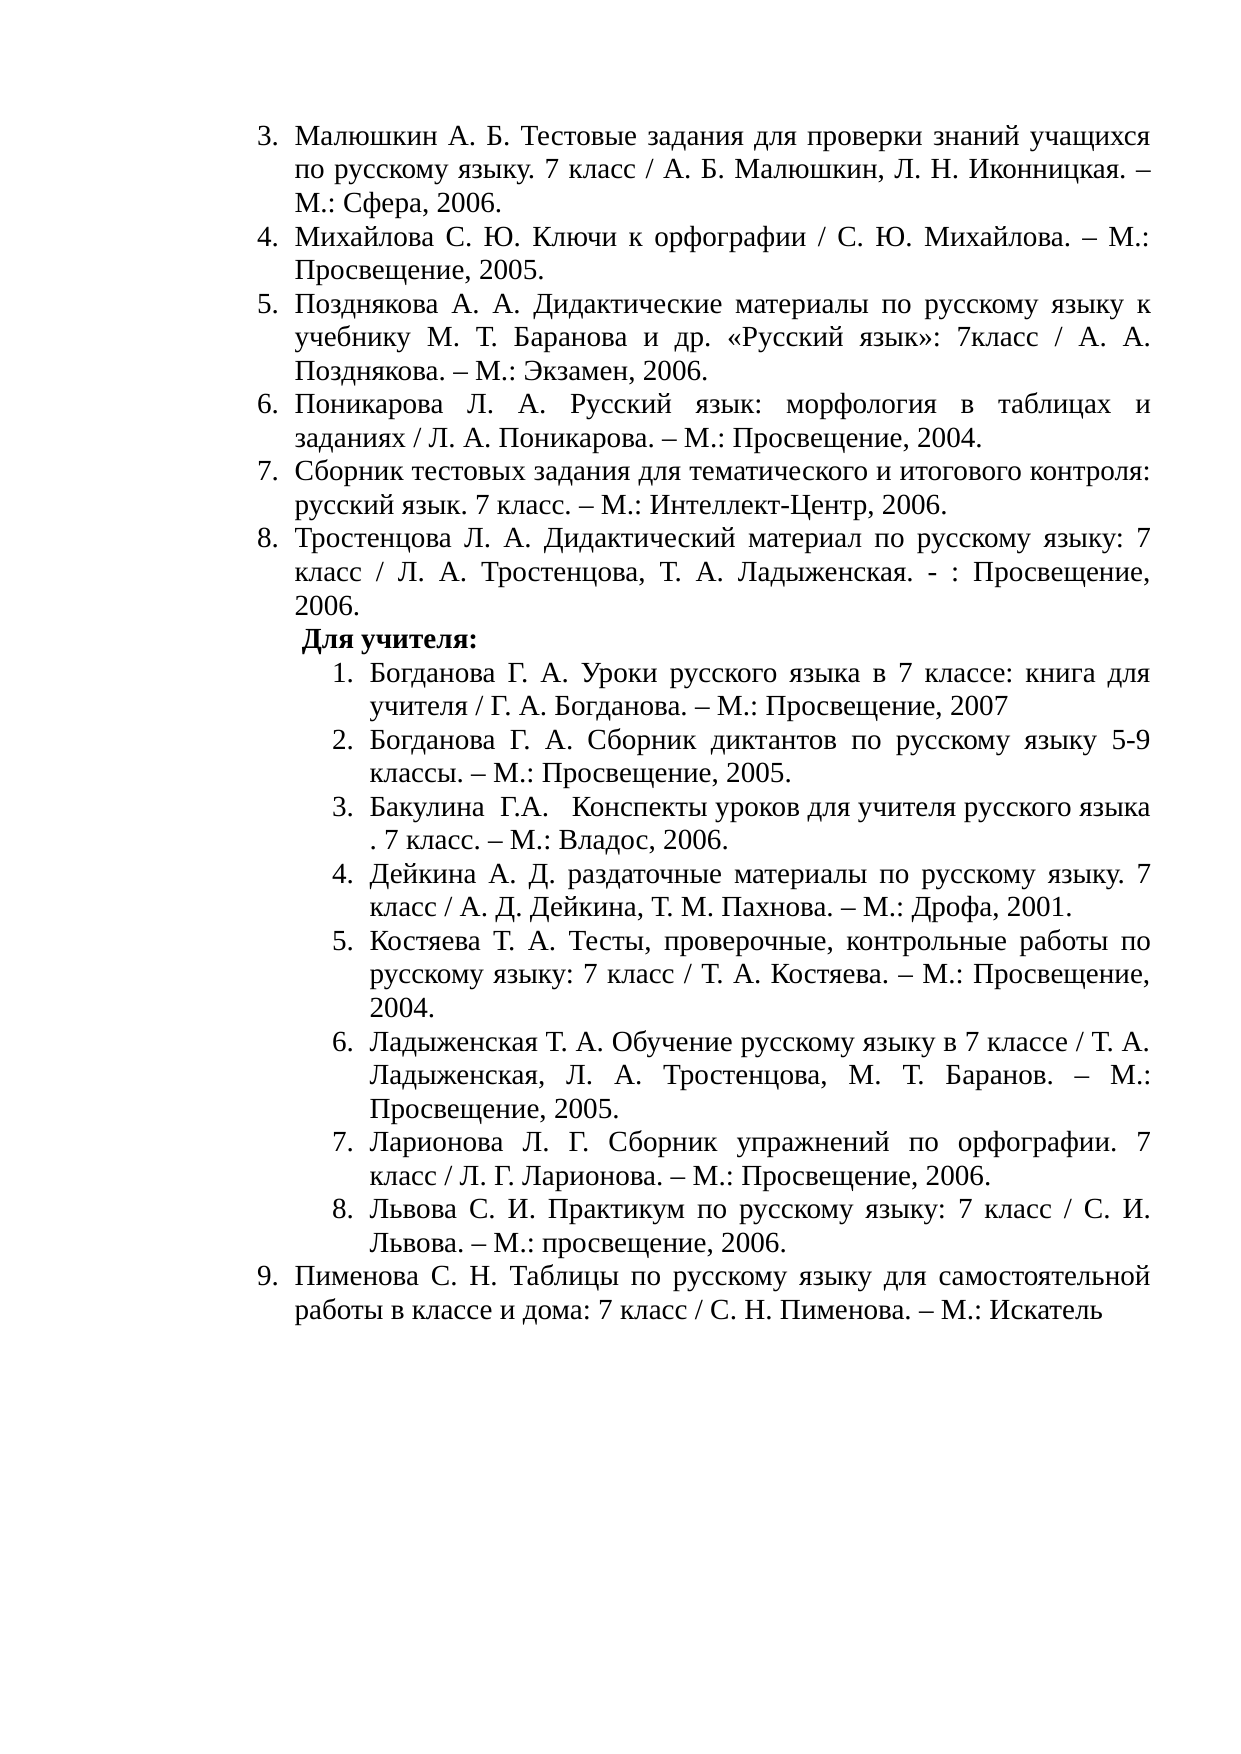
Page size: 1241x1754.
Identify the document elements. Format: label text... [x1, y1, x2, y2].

list Богданова Г. А. Уроки русского языка в 7 классе: книга для учителя / Г. А. Богданова. – М.: Просвещение, 2007 [332, 655, 1152, 722]
list Для учителя: [294, 621, 1152, 655]
list Тростенцова Л. А. Дидактический материал по русскому языку: 7 класс / Л. А. Тростенцова, Т. А. Ладыженская. - : Просвещение, 2006. [257, 521, 1152, 621]
list Бакулина Г.А. Конспекты уроков для учителя русского языка . 7 класс. – М.: Владос, 2006. [332, 789, 1152, 856]
list Дейкина А. Д. раздаточные материалы по русскому языку. 7 класс / А. Д. Дейкина, Т. М. Пахнова. – М.: Дрофа, 2001. [332, 856, 1152, 923]
list Поникарова Л. А. Русский язык: морфология в таблицах и заданиях / Л. А. Поникарова. – М.: Просвещение, 2004. [257, 386, 1152, 453]
list Сборник тестовых задания для тематического и итогового контроля: русский язык. 7 класс. – М.: Интеллект-Центр, 2006. [257, 453, 1152, 521]
list Костяева Т. А. Тесты, проверочные, контрольные работы по русскому языку: 7 класс / Т. А. Костяева. – М.: Просвещение, 2004. [332, 923, 1152, 1024]
list Позднякова А. А. Дидактические материалы по русскому языку к учебнику М. Т. Баранова и др. «Русский язык»: 7класс / А. А. Позднякова. – М.: Экзамен, 2006. [257, 286, 1152, 386]
list Ларионова Л. Г. Сборник упражнений по орфографии. 7 класс / Л. Г. Ларионова. – М.: Просвещение, 2006. [332, 1124, 1152, 1191]
list Львова С. И. Практикум по русскому языку: 7 класс / С. И. Львова. – М.: просвещение, 2006. [332, 1191, 1152, 1258]
list Пименова С. Н. Таблицы по русскому языку для самостоятельной работы в классе и дома: 7 класс / С. Н. Пименова. – М.: Искатель [257, 1258, 1152, 1326]
list Малюшкин А. Б. Тестовые задания для проверки знаний учащихся по русскому языку. 7 класс / А. Б. Малюшкин, Л. Н. Иконницкая. – М.: Сфера, 2006. [257, 118, 1152, 219]
list Михайлова С. Ю. Ключи к орфографии / С. Ю. Михайлова. – М.: Просвещение, 2005. [257, 219, 1152, 286]
list Ладыженская Т. А. Обучение русскому языку в 7 классе / Т. А. Ладыженская, Л. А. Тростенцова, М. Т. Баранов. – М.: Просвещение, 2005. [332, 1024, 1152, 1124]
list Богданова Г. А. Сборник диктантов по русскому языку 5-9 классы. – М.: Просвещение, 2005. [332, 722, 1152, 789]
